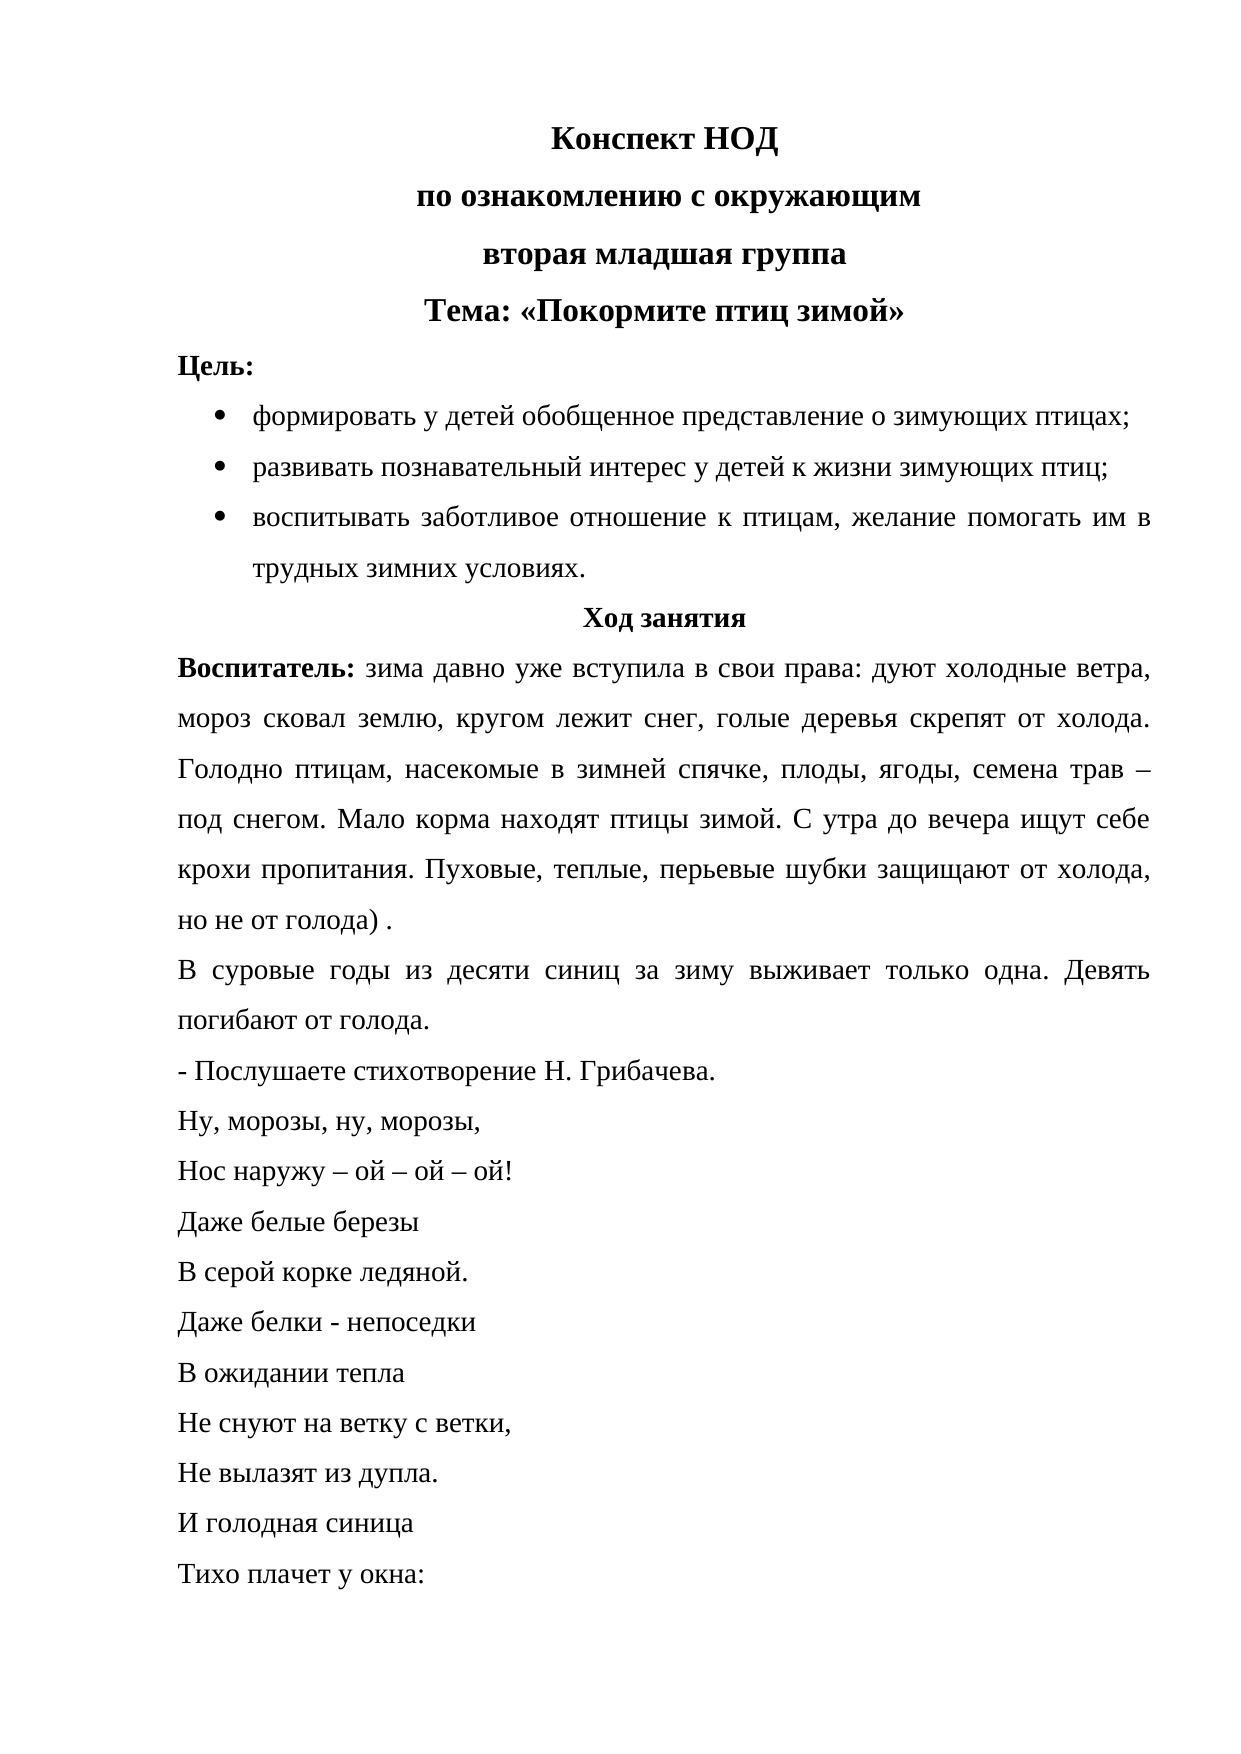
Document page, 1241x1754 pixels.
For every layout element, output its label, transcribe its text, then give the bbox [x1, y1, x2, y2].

text В суровые годы из десяти синиц за зиму выживает только одна. Девять погибают от голода. [177, 952, 1152, 1036]
text В серой корке ледяной. [177, 1254, 1152, 1288]
text по ознакомлению с окружающим [177, 176, 1152, 214]
text Не вылазят из дупла. [177, 1455, 1152, 1489]
text Тема: «Покормите птиц зимой» [177, 291, 1152, 329]
text Не снуют на ветку с ветки, [177, 1405, 1152, 1438]
text Цель: [177, 348, 1152, 382]
text И голодная синица [177, 1506, 1152, 1539]
list формировать у детей обобщенное представление о зимующих птицах; [215, 398, 1152, 432]
list развивать познавательный интерес у детей к жизни зимующих птиц; [215, 449, 1152, 482]
text В ожидании тепла [177, 1355, 1152, 1388]
list воспитывать заботливое отношение к птицам, желание помогать им в трудных зимних условиях. [215, 499, 1152, 583]
text Ну, морозы, ну, морозы, [177, 1103, 1152, 1137]
text Ход занятия [177, 600, 1152, 633]
text Даже белки - непоседки [177, 1304, 1152, 1338]
text Конспект НОД [177, 118, 1152, 156]
text Нос наружу – ой – ой – ой! [177, 1153, 1152, 1187]
text Воспитатель: зима давно уже вступила в свои права: дуют холодные ветра, мороз сковал землю, кругом лежит снег, голые деревья скрепят от холода. Голодно птицам, насекомые в зимней спячке, плоды, ягоды, семена трав – под снегом. Мало корма находят птицы зимой. С утра до вечера ищут себе крохи пропитания. Пуховые, теплые, перьевые шубки защищают от холода, но не от голода) . [177, 650, 1152, 935]
text - Послушаете стихотворение Н. Грибачева. [177, 1053, 1152, 1086]
text Тихо плачет у окна: [177, 1556, 1152, 1589]
text вторая младшая группа [177, 233, 1152, 271]
text Даже белые березы [177, 1204, 1152, 1237]
